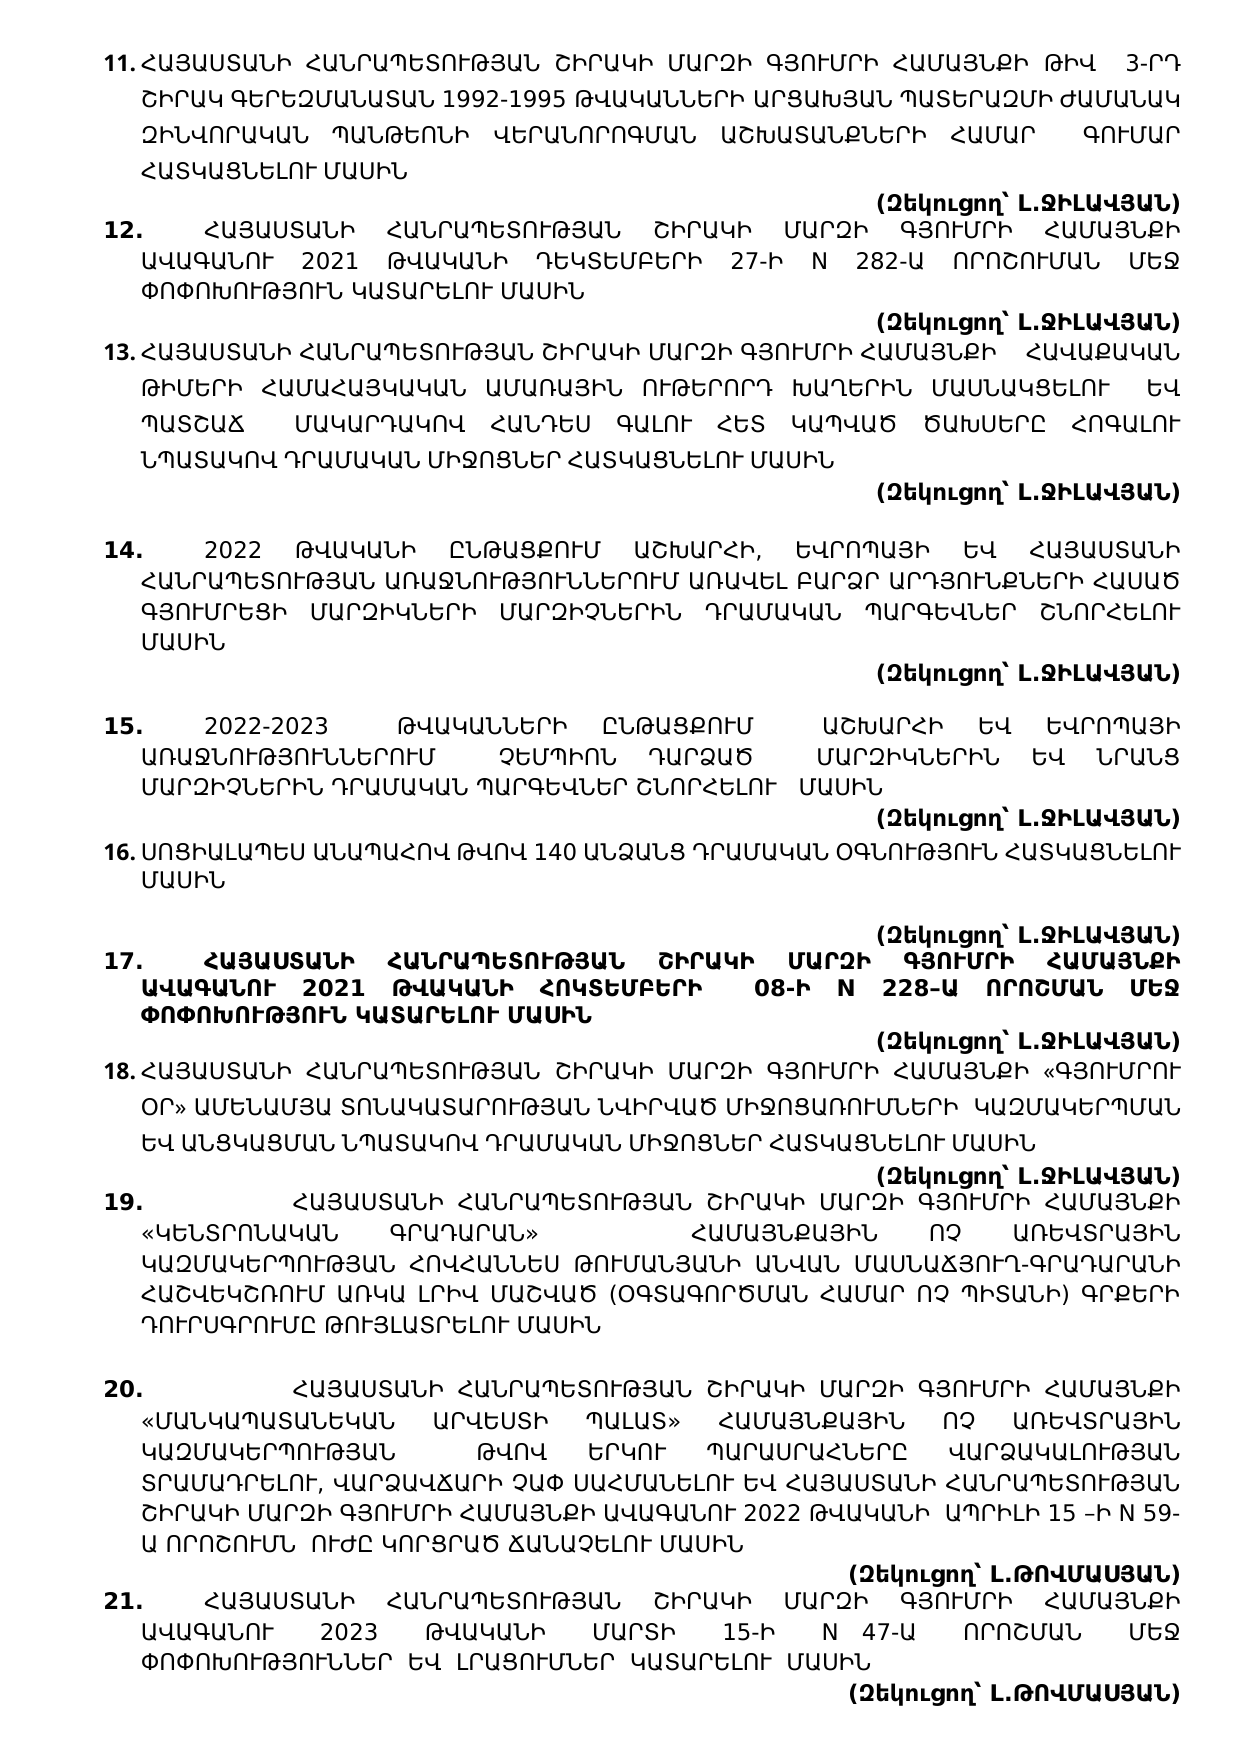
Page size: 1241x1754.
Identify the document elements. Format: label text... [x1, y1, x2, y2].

text (Զեկուցող՝ L.ԹՈՎՄԱՍՅԱՆ) [112, 1562, 1181, 1588]
list (Զեկուցող՝ L.ՋԻԼԱՎՅԱՆ) [150, 805, 1181, 832]
text (Զեկուցող՝ L.ՋԻԼԱՎՅԱՆ) [103, 660, 1181, 687]
list 2022-2023 ԹՎԱԿԱՆՆԵՐԻ ԸՆԹԱՑՔՈՒՄ ԱՇԽԱՐՀԻ ԵՎ ԵՎՐՈՊԱՅԻ ԱՌԱՋՆՈՒԹՅՈՒՆՆԵՐՈՒՄ ՉԵՄՊԻՈՆ ԴԱՐՁԱԾ ՄԱՐԶԻԿՆԵՐԻՆ ԵՎ ՆՐԱՆՑ ՄԱՐԶԻՉՆԵՐԻՆ ԴՐԱՄԱԿԱՆ ՊԱՐԳԵՎՆԵՐ ՇՆՈՐՀԵԼՈՒ ՄԱՍԻՆ [103, 713, 1181, 801]
list ՀԱՅԱՍՏԱՆԻ ՀԱՆՐԱՊԵՏՈՒԹՅԱՆ ՇԻՐԱԿԻ ՄԱՐԶԻ ԳՅՈՒՄՐԻ ՀԱՄԱՅՆՔԻ «ՄԱՆԿԱՊԱՏԱՆԵԿԱՆ ԱՐՎԵՍՏԻ ՊԱԼԱՏ» ՀԱՄԱՅՆՔԱՅԻՆ ՈՉ ԱՌԵՎՏՐԱՅԻՆ ԿԱԶՄԱԿԵՐՊՈՒԹՅԱՆ ԹՎՈՎ ԵՐԿՈՒ ՊԱՐԱՍՐԱՀՆԵՐԸ ՎԱՐՁԱԿԱԼՈՒԹՅԱՆ ՏՐԱՄԱԴՐԵԼՈՒ, ՎԱՐՁԱՎՃԱՐԻ ՉԱՓ ՍԱՀՄԱՆԵԼՈՒ ԵՎ ՀԱՅԱՍՏԱՆԻ ՀԱՆՐԱՊԵՏՈՒԹՅԱՆ ՇԻՐԱԿԻ ՄԱՐԶԻ ԳՅՈՒՄՐԻ ՀԱՄԱՅՆՔԻ ԱՎԱԳԱՆՈՒ 2022 ԹՎԱԿԱՆԻ ԱՊՐԻԼԻ 15 –Ի N 59-Ա ՈՐՈՇՈՒՄՆ ՈՒԺԸ ԿՈՐՑՐԱԾ ՃԱՆԱՉԵԼՈՒ ՄԱՍԻՆ [103, 1373, 1181, 1558]
text (Զեկուցող՝ L.ՋԻԼԱՎՅԱՆ) [103, 191, 1181, 217]
list 2022 ԹՎԱԿԱՆԻ ԸՆԹԱՑՔՈՒՄ ԱՇԽԱՐՀԻ, ԵՎՐՈՊԱՅԻ ԵՎ ՀԱՅԱՍՏԱՆԻ ՀԱՆՐԱՊԵՏՈՒԹՅԱՆ ԱՌԱՋՆՈՒԹՅՈՒՆՆԵՐՈՒՄ ԱՌԱՎԵԼ ԲԱՐՁՐ ԱՐԴՅՈՒՆՔՆԵՐԻ ՀԱՍԱԾ ԳՅՈՒՄՐԵՑԻ ՄԱՐԶԻԿՆԵՐԻ ՄԱՐԶԻՉՆԵՐԻՆ ԴՐԱՄԱԿԱՆ ՊԱՐԳԵՎՆԵՐ ՇՆՈՐՀԵԼՈՒ ՄԱՍԻՆ [103, 537, 1181, 656]
list ՀԱՅԱՍՏԱՆԻ ՀԱՆՐԱՊԵՏՈՒԹՅԱՆ ՇԻՐԱԿԻ ՄԱՐԶԻ ԳՅՈՒՄՐԻ ՀԱՄԱՅՆՔԻ «ԳՅՈՒՄՐՈՒ ՕՐ» ԱՄԵՆԱՄՅԱ ՏՈՆԱԿԱՏԱՐՈՒԹՅԱՆ ՆՎԻՐՎԱԾ ՄԻՋՈՑԱՌՈՒՄՆԵՐԻ ԿԱԶՄԱԿԵՐՊՄԱՆ ԵՎ ԱՆՑԿԱՑՄԱՆ ՆՊԱՏԱԿՈՎ ԴՐԱՄԱԿԱՆ ՄԻՋՈՑՆԵՐ ՀԱՏԿԱՑՆԵԼՈՒ ՄԱՍԻՆ [103, 1055, 1181, 1158]
list ՍՈՑԻԱԼԱՊԵՍ ԱՆԱՊԱՀՈՎ ԹՎՈՎ 140 ԱՆՁԱՆՑ ԴՐԱՄԱԿԱՆ ՕԳՆՈՒԹՅՈՒՆ ՀԱՏԿԱՑՆԵԼՈՒ ՄԱՍԻՆ [103, 836, 1181, 894]
text (Զեկուցող՝ L.ՋԻԼԱՎՅԱՆ) [84, 922, 1181, 948]
list ՀԱՅԱՍՏԱՆԻ ՀԱՆՐԱՊԵՏՈՒԹՅԱՆ ՇԻՐԱԿԻ ՄԱՐԶԻ ԳՅՈՒՄՐԻ ՀԱՄԱՅՆՔԻ ԱՎԱԳԱՆՈՒ 2021 ԹՎԱԿԱՆԻ ԴԵԿՏԵՄԲԵՐԻ 27-Ի N 282-Ա ՈՐՈՇՈՒՄԱՆ ՄԵՋ ՓՈՓՈԽՈՒԹՅՈՒՆ ԿԱՏԱՐԵԼՈՒ ՄԱՍԻՆ [103, 217, 1181, 305]
list ՀԱՅԱՍՏԱՆԻ ՀԱՆՐԱՊԵՏՈՒԹՅԱՆ ՇԻՐԱԿԻ ՄԱՐԶԻ ԳՅՈՒՄՐԻ ՀԱՄԱՅՆՔԻ ԱՎԱԳԱՆՈՒ 2021 ԹՎԱԿԱՆԻ ՀՈԿՏԵՄԲԵՐԻ 08-Ի N 228–Ա ՈՐՈՇՄԱՆ ՄԵՋ ՓՈՓՈԽՈՒԹՅՈՒՆ ԿԱՏԱՐԵԼՈՒ ՄԱՍԻՆ [103, 948, 1181, 1028]
list ՀԱՅԱՍՏԱՆԻ ՀԱՆՐԱՊԵՏՈՒԹՅԱՆ ՇԻՐԱԿԻ ՄԱՐԶԻ ԳՅՈՒՄՐԻ ՀԱՄԱՅՆՔԻ ԹԻՎ 3-ՐԴ ՇԻՐԱԿ ԳԵՐԵԶՄԱՆԱՏԱՆ 1992-1995 ԹՎԱԿԱՆՆԵՐԻ ԱՐՑԱԽՅԱՆ ՊԱՏԵՐԱԶՄԻ ԺԱՄԱՆԱԿ ԶԻՆՎՈՐԱԿԱՆ ՊԱՆԹԵՈՆԻ ՎԵՐԱՆՈՐՈԳՄԱՆ ԱՇԽԱՏԱՆՔՆԵՐԻ ՀԱՄԱՐ ԳՈՒՄԱՐ ՀԱՏԿԱՑՆԵԼՈՒ ՄԱՍԻՆ [103, 47, 1181, 186]
list ՀԱՅԱՍՏԱՆԻ ՀԱՆՐԱՊԵՏՈՒԹՅԱՆ ՇԻՐԱԿԻ ՄԱՐԶԻ ԳՅՈՒՄՐԻ ՀԱՄԱՅՆՔԻ «ԿԵՆՏՐՈՆԱԿԱՆ ԳՐԱԴԱՐԱՆ» ՀԱՄԱՅՆՔԱՅԻՆ ՈՉ ԱՌԵՎՏՐԱՅԻՆ ԿԱԶՄԱԿԵՐՊՈՒԹՅԱՆ ՀՈՎՀԱՆՆԵՍ ԹՈՒՄԱՆՅԱՆԻ ԱՆՎԱՆ ՄԱՍՆԱՃՅՈՒՂ-ԳՐԱԴԱՐԱՆԻ ՀԱՇՎԵԿՇՌՈՒՄ ԱՌԿԱ ԼՐԻՎ ՄԱՇՎԱԾ (ՕԳՏԱԳՈՐԾՄԱՆ ՀԱՄԱՐ ՈՉ ՊԻՏԱՆԻ) ԳՐՔԵՐԻ ԴՈՒՐՍԳՐՈՒՄԸ ԹՈՒՅԼԱՏՐԵԼՈՒ ՄԱՍԻՆ [103, 1189, 1181, 1339]
text (Զեկուցող՝ L.ՋԻԼԱՎՅԱՆ) [112, 1028, 1181, 1055]
list (Զեկուցող՝ L.ՋԻԼԱՎՅԱՆ) [150, 1163, 1181, 1189]
text (Զեկուցող՝ L.ՋԻԼԱՎՅԱՆ) [112, 479, 1181, 506]
list ՀԱՅԱՍՏԱՆԻ ՀԱՆՐԱՊԵՏՈՒԹՅԱՆ ՇԻՐԱԿԻ ՄԱՐԶԻ ԳՅՈՒՄՐԻ ՀԱՄԱՅՆՔԻ ՀԱՎԱՔԱԿԱՆ ԹԻՄԵՐԻ ՀԱՄԱՀԱՅԿԱԿԱՆ ԱՄԱՌԱՅԻՆ ՈՒԹԵՐՈՐԴ ԽԱՂԵՐԻՆ ՄԱՍՆԱԿՑԵԼՈՒ ԵՎ ՊԱՏՇԱՃ ՄԱԿԱՐԴԱԿՈՎ ՀԱՆԴԵՍ ԳԱԼՈՒ ՀԵՏ ԿԱՊՎԱԾ ԾԱԽՍԵՐԸ ՀՈԳԱԼՈՒ ՆՊԱՏԱԿՈՎ ԴՐԱՄԱԿԱՆ ՄԻՋՈՑՆԵՐ ՀԱՏԿԱՑՆԵԼՈՒ ՄԱՍԻՆ [103, 336, 1181, 475]
text (Զեկուցող՝ L.ԹՈՎՄԱՍՅԱՆ) [112, 1680, 1181, 1707]
list ՀԱՅԱՍՏԱՆԻ ՀԱՆՐԱՊԵՏՈՒԹՅԱՆ ՇԻՐԱԿԻ ՄԱՐԶԻ ԳՅՈՒՄՐԻ ՀԱՄԱՅՆՔԻ ԱՎԱԳԱՆՈՒ 2023 ԹՎԱԿԱՆԻ ՄԱՐՏԻ 15-Ի N 47-Ա ՈՐՈՇՄԱՆ ՄԵՋ ՓՈՓՈԽՈՒԹՅՈՒՆՆԵՐ ԵՎ ԼՐԱՑՈՒՄՆԵՐ ԿԱՏԱՐԵԼՈՒ ՄԱՍԻՆ [103, 1588, 1181, 1676]
text (Զեկուցող՝ L.ՋԻԼԱՎՅԱՆ) [112, 309, 1181, 336]
